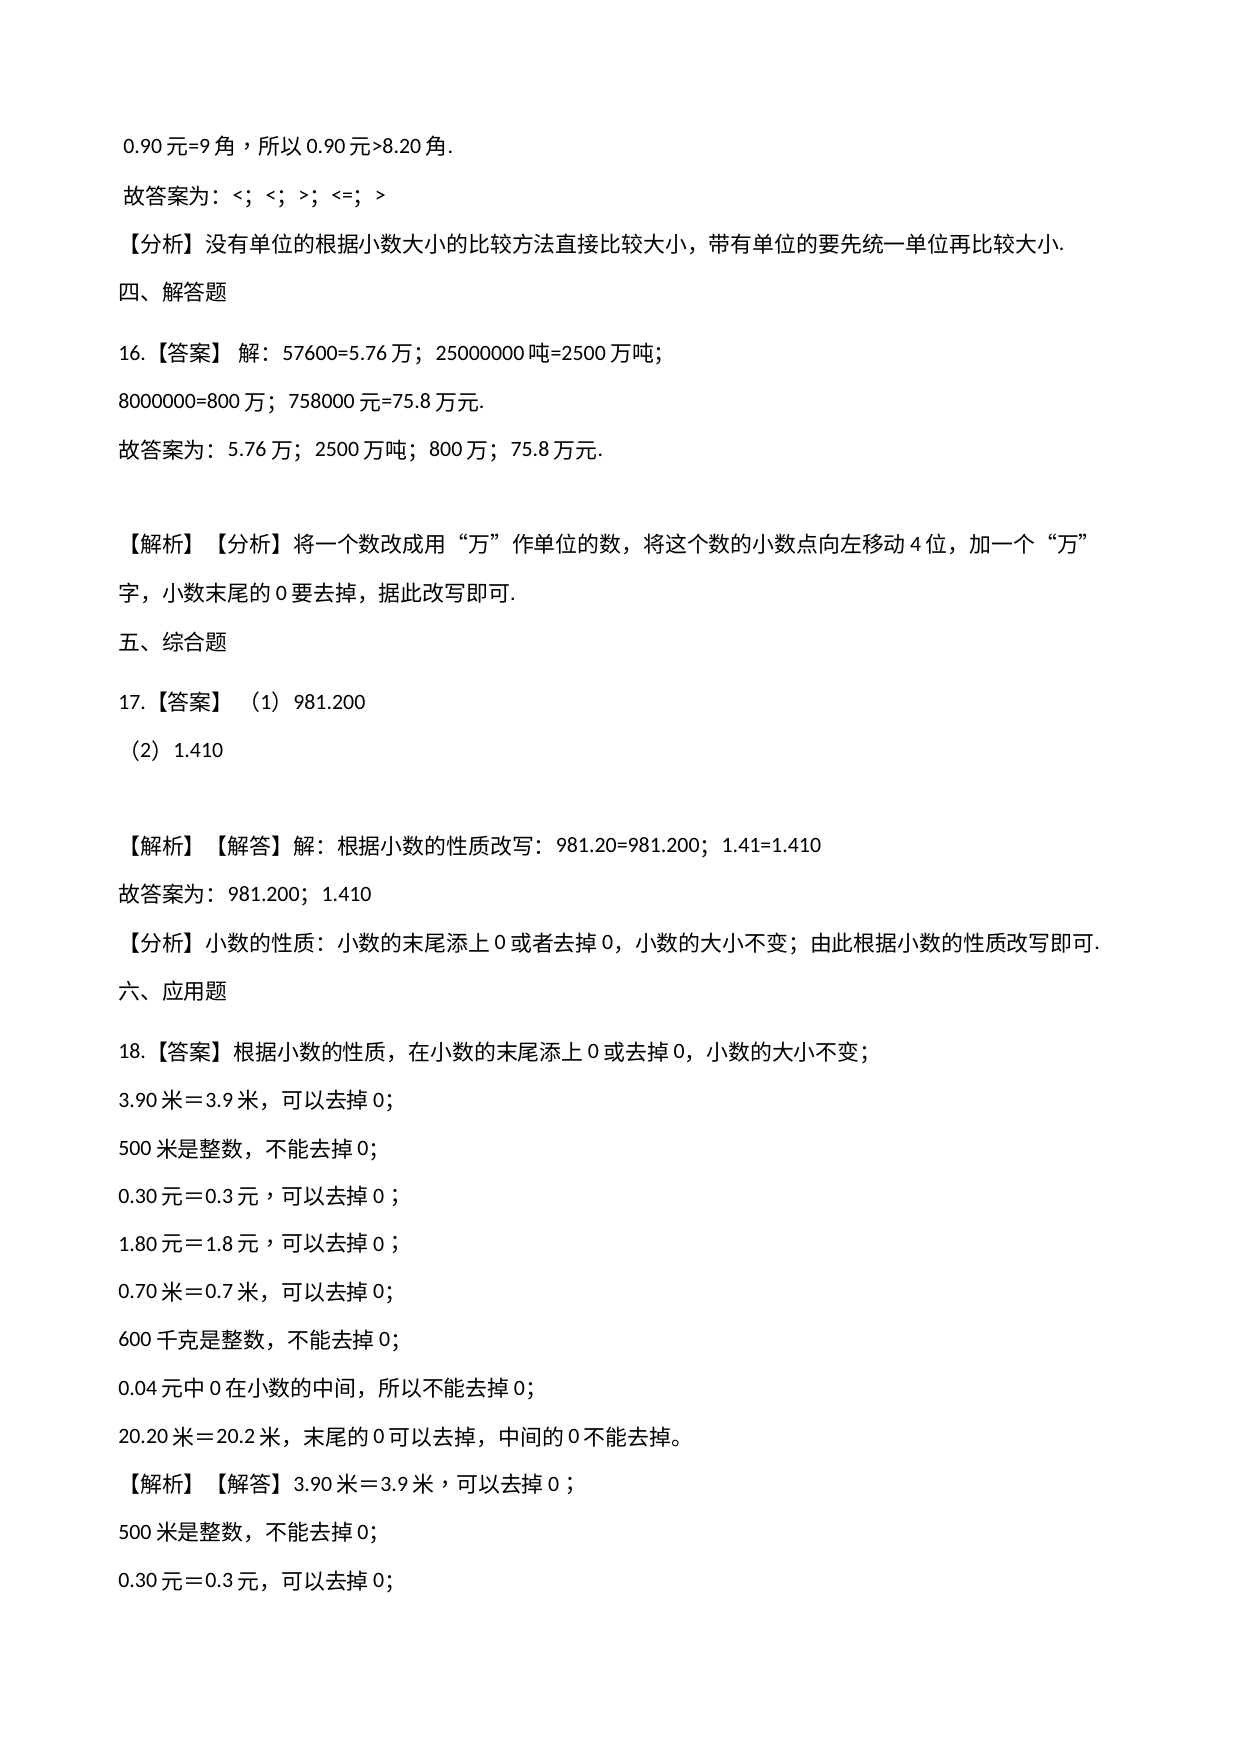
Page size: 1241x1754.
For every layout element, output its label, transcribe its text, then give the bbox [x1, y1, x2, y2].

text 0.70米＝0.7米，可以去掉0； [118, 1274, 1122, 1307]
text 【分析】小数的性质：小数的末尾添上0或者去掉0，小数的大小不变；由此根据小数的性质改写即可. [118, 925, 1122, 958]
text 20.20米＝20.2米，末尾的0可以去掉，中间的0不能去掉。 [118, 1419, 1122, 1452]
text 【分析】没有单位的根据小数大小的比较方法直接比较大小，带有单位的要先统一单位再比较大小. [118, 227, 1122, 259]
text 六、应用题 [118, 974, 1122, 1006]
text 500米是整数，不能去掉0； [118, 1131, 1122, 1164]
text 【解析】【解答】3.90米＝3.9米，可以去掉0； [118, 1468, 1122, 1500]
text 16.【答案】 解：57600=5.76万；25000000吨=2500万吨； [118, 336, 1122, 368]
text 【解析】【解答】解：根据小数的性质改写：981.20=981.200；1.41=1.410 故答案为：981.200；1.410 [118, 828, 1122, 909]
text 四、解答题 [118, 275, 1122, 307]
text 500米是整数，不能去掉0； [118, 1515, 1122, 1547]
text 五、综合题 [118, 624, 1122, 657]
text 1.80元＝1.8元，可以去掉0； [118, 1227, 1122, 1259]
text 故答案为：5.76万；2500万吨；800万；75.8万元. [118, 432, 1122, 514]
text 600千克是整数，不能去掉0； [118, 1323, 1122, 1355]
text 18.【答案】根据小数的性质，在小数的末尾添上0或去掉0，小数的大小不变； [118, 1034, 1122, 1067]
text 0.30元＝0.3元，可以去掉0； [118, 1179, 1122, 1212]
text 0.30元＝0.3元，可以去掉0； [118, 1563, 1122, 1596]
text 3.90米＝3.9米，可以去掉0； [118, 1083, 1122, 1115]
text 0.04元中0在小数的中间，所以不能去掉0； [118, 1371, 1122, 1403]
text 【解析】【分析】将一个数改成用“万”作单位的数，将这个数的小数点向左移动4位，加一个“万”字，小数末尾的0要去掉，据此改写即可. [118, 527, 1122, 608]
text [118, 129, 1122, 211]
text 17.【答案】 （1）981.200 （2）1.410 [118, 685, 1122, 815]
text 8000000=800万；758000元=75.8万元. [118, 384, 1122, 417]
